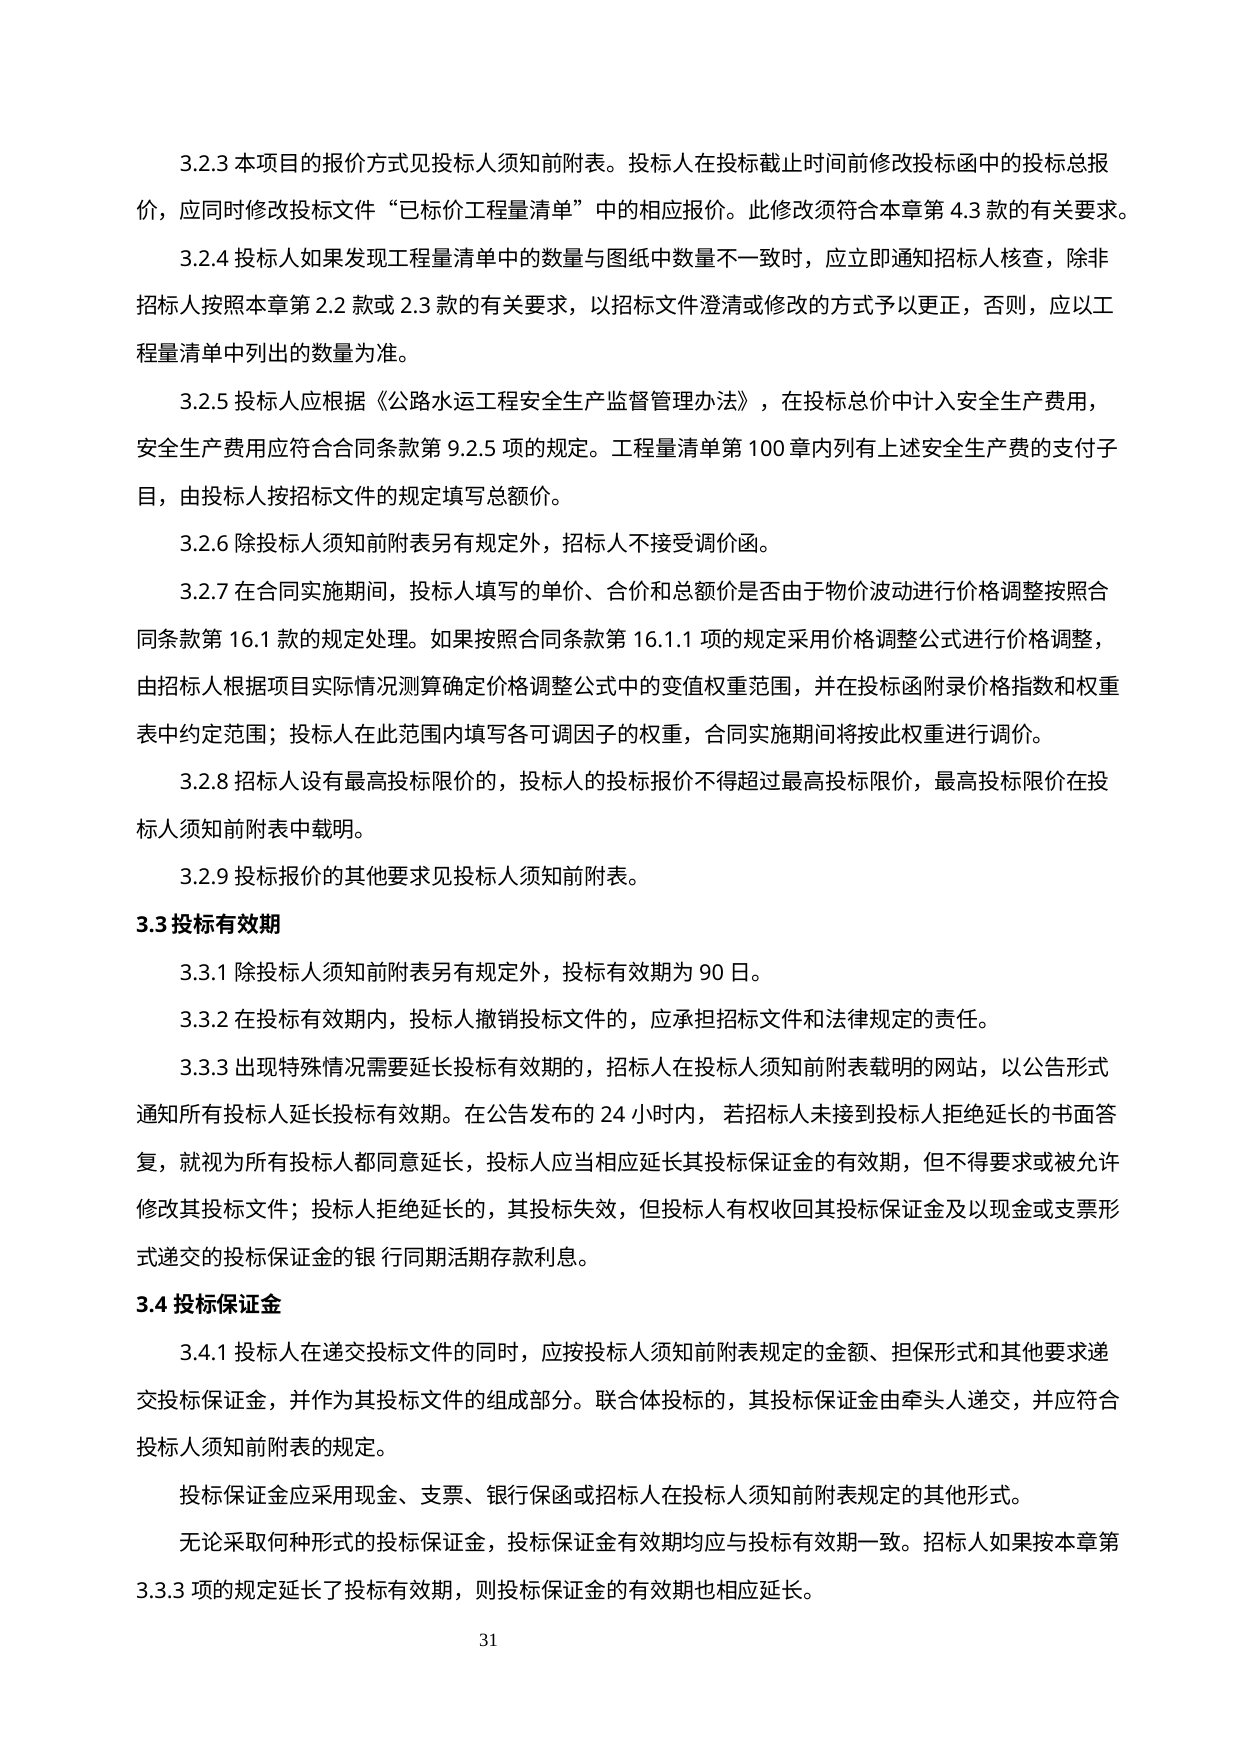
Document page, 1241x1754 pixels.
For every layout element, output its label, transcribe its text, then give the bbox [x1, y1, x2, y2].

text 3.4.1 投标人在递交投标文件的同时，应按投标人须知前附表规定的金额、担保形式和其他要求递交投标保证金，并作为其投标文件的组成部分。联合体投标的，其投标保证金由牵头人递交，并应符合投标人须知前附表的规定。 [136, 1335, 1122, 1462]
text 3.2.3 本项目的报价方式见投标人须知前附表。投标人在投标截止时间前修改投标函中的投标总报价，应同时修改投标文件“已标价工程量清单”中的相应报价。此修改须符合本章第 4.3 款的有关要求。 [136, 146, 1122, 225]
text 3.3.1 除投标人须知前附表另有规定外，投标有效期为 90 日。 [136, 954, 1122, 986]
text 投标保证金应采用现金、支票、银行保函或招标人在投标人须知前附表规定的其他形式。 [136, 1478, 1122, 1509]
text 3.2.7 在合同实施期间，投标人填写的单价、合价和总额价是否由于物价波动进行价格调整按照合同条款第 16.1 款的规定处理。如果按照合同条款第 16.1.1 项的规定采用价格调整公式进行价格调整，由招标人根据项目实际情况测算确定价格调整公式中的变值权重范围，并在投标函附录价格指数和权重表中约定范围；投标人在此范围内填写各可调因子的权重，合同实施期间将按此权重进行调价。 [136, 574, 1122, 748]
text 3.2.6 除投标人须知前附表另有规定外，招标人不接受调价函。 [136, 526, 1122, 558]
subtitle 3.3投标有效期 [136, 907, 1122, 939]
text 3.2.5 投标人应根据《公路水运工程安全生产监督管理办法》，在投标总价中计入安全生产费用，安全生产费用应符合合同条款第 9.2.5 项的规定。工程量清单第 100章内列有上述安全生产费的支付子目，由投标人按招标文件的规定填写总额价。 [136, 384, 1122, 511]
text 3.3.3 出现特殊情况需要延长投标有效期的，招标人在投标人须知前附表载明的网站，以公告形式通知所有投标人延长投标有效期。在公告发布的 24 小时内， 若招标人未接到投标人拒绝延长的书面答复，就视为所有投标人都同意延长，投标人应当相应延长其投标保证金的有效期，但不得要求或被允许修改其投标文件；投标人拒绝延长的，其投标失效，但投标人有权收回其投标保证金及以现金或支票形式递交的投标保证金的银 行同期活期存款利息。 [136, 1050, 1122, 1272]
text 无论采取何种形式的投标保证金，投标保证金有效期均应与投标有效期一致。招标人如果按本章第 3.3.3 项的规定延长了投标有效期，则投标保证金的有效期也相应延长。 [136, 1525, 1122, 1604]
text 3.3.2 在投标有效期内，投标人撤销投标文件的，应承担招标文件和法律规定的责任。 [136, 1002, 1122, 1034]
text 3.2.4 投标人如果发现工程量清单中的数量与图纸中数量不一致时，应立即通知招标人核查，除非招标人按照本章第2.2 款或2.3 款的有关要求，以招标文件澄清或修改的方式予以更正，否则，应以工程量清单中列出的数量为准。 [136, 241, 1122, 368]
text 3.2.9 投标报价的其他要求见投标人须知前附表。 [136, 859, 1122, 891]
subtitle 3.4 投标保证金 [136, 1287, 1122, 1319]
text 3.2.8 招标人设有最高投标限价的，投标人的投标报价不得超过最高投标限价，最高投标限价在投标人须知前附表中载明。 [136, 764, 1122, 843]
